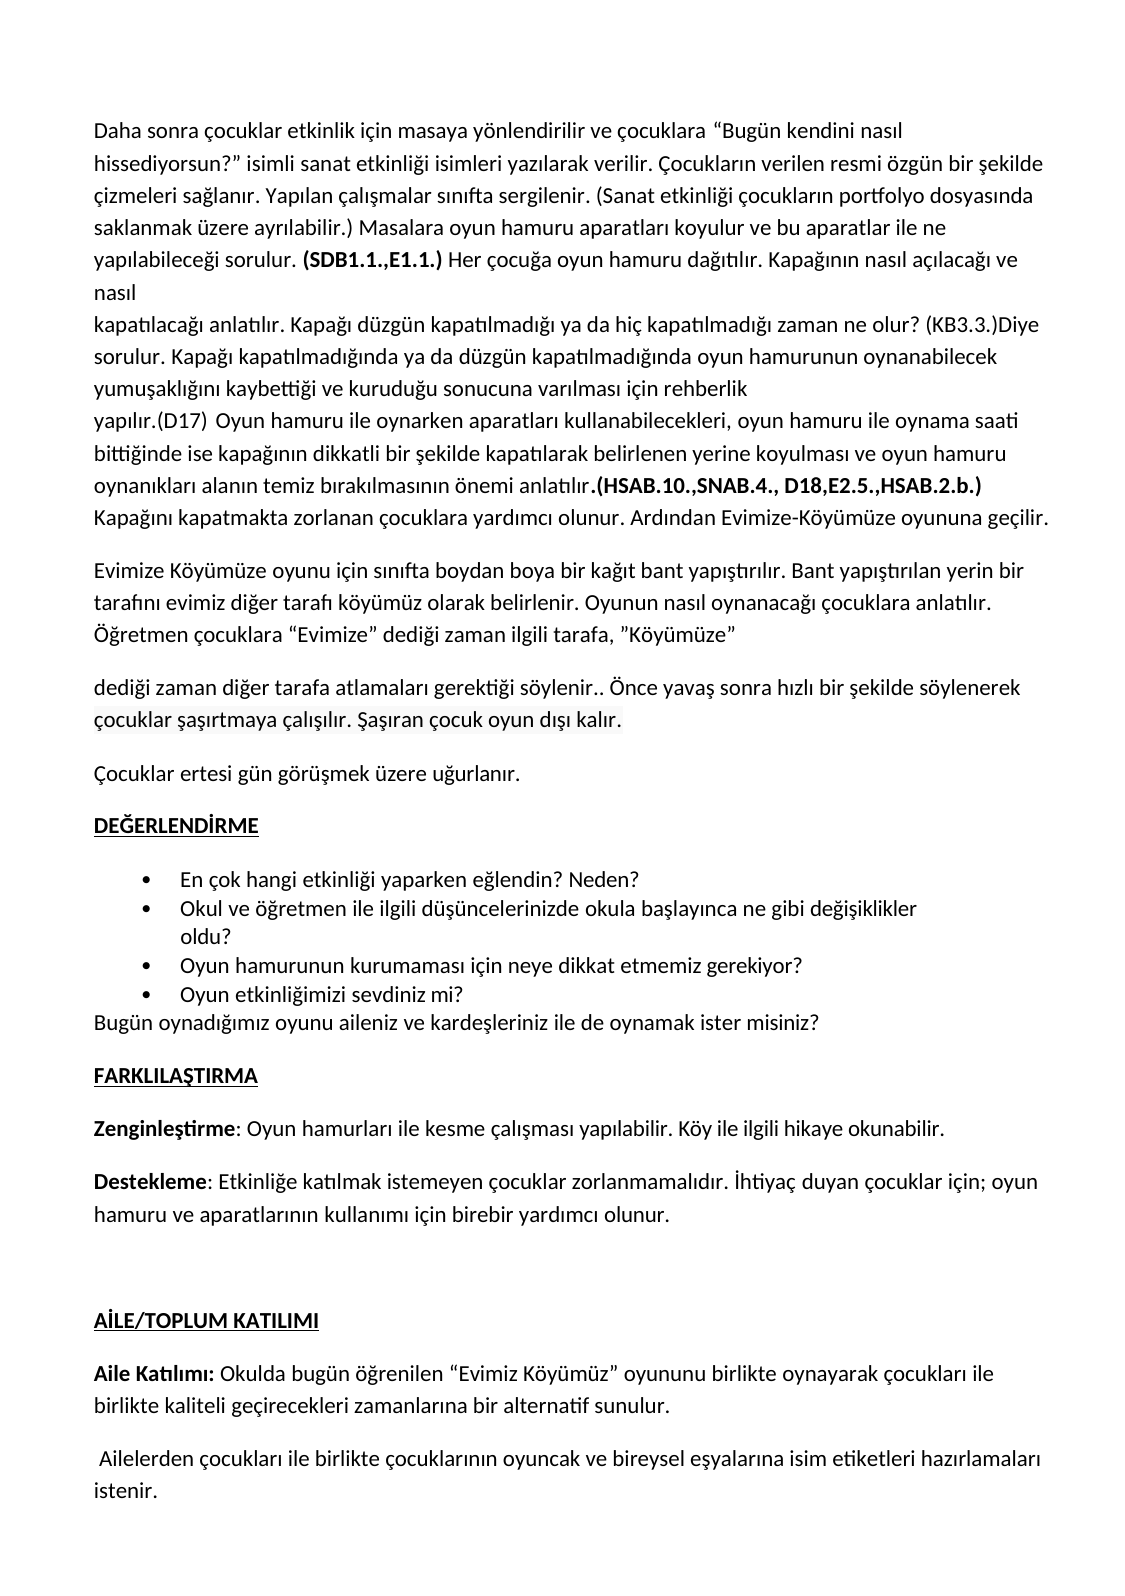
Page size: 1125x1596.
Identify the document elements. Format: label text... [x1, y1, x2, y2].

text Bugün oynadığımız oyunu aileniz ve kardeşleriniz ile de oynamak ister misiniz? [94, 1008, 1062, 1036]
list Oyun hamurunun kurumaması için neye dikkat etmemiz gerekiyor? [143, 951, 1062, 979]
text AİLE/TOPLUM KATILIMI [94, 1306, 1062, 1334]
text oldu? [180, 922, 1062, 951]
text Aile Katılımı: Okulda bugün öğrenilen “Evimiz Köyümüz” oyununu birlikte oynayarak çocukları ile birlikte kaliteli geçirecekleri zamanlarına bir alternatif sunulur. [94, 1359, 1062, 1419]
text FARKLILAŞTIRMA [94, 1061, 1062, 1089]
text yapılır.(D17) Oyun hamuru ile oynarken aparatları kullanabilecekleri, oyun hamuru ile oynama saati bittiğinde ise kapağının dikkatli bir şekilde kapatılarak belirlenen yerine koyulması ve oyun hamuru oynanıkları alanın temiz bırakılmasının önemi anlatılır.(HSAB.10.,SNAB.4., D18,E2.5.,HSAB.2.b.) Kapağını kapatmakta zorlanan çocuklara yardımcı olunur. Ardından Evimize-Köyümüze oyununa geçilir. [94, 406, 1062, 531]
text Daha sonra çocuklar etkinlik için masaya yönlendirilir ve çocuklara “Bugün kendini nasıl hissediyorsun?” isimli sanat etkinliği isimleri yazılarak verilir. Çocukların verilen resmi özgün bir şekilde çizmeleri sağlanır. Yapılan çalışmalar sınıfta sergilenir. (Sanat etkinliği çocukların portfolyo dosyasında saklanmak üzere ayrılabilir.) Masalara oyun hamuru aparatları koyulur ve bu aparatlar ile ne yapılabileceği sorulur. (SDB1.1.,E1.1.) Her çocuğa oyun hamuru dağıtılır. Kapağının nasıl açılacağı ve nasıl [94, 117, 1046, 306]
text Destekleme: Etkinliğe katılmak istemeyen çocuklar zorlanmamalıdır. İhtiyaç duyan çocuklar için; oyun hamuru ve aparatlarının kullanımı için birebir yardımcı olunur. [94, 1167, 1062, 1228]
text kapatılacağı anlatılır. Kapağı düzgün kapatılmadığı ya da hiç kapatılmadığı zaman ne olur? (KB3.3.)Diye sorulur. Kapağı kapatılmadığında ya da düzgün kapatılmadığında oyun hamurunun oynanabilecek yumuşaklığını kaybettiği ve kuruduğu sonucuna varılması için rehberlik [94, 310, 1062, 402]
text dediği zaman diğer tarafa atlamaları gerektiği söylenir.. Önce yavaş sonra hızlı bir şekilde söylenerek çocuklar şaşırtmaya çalışılır. Şaşıran çocuk oyun dışı kalır. [94, 673, 1062, 734]
text Zenginleştirme: Oyun hamurları ile kesme çalışması yapılabilir. Köy ile ilgili hikaye okunabilir. [94, 1114, 1062, 1142]
text DEĞERLENDİRME [94, 812, 1062, 840]
text Ailelerden çocukları ile birlikte çocuklarının oyuncak ve bireysel eşyalarına isim etiketleri hazırlamaları istenir. [94, 1444, 1062, 1504]
text Çocuklar ertesi gün görüşmek üzere uğurlanır. [94, 759, 1062, 787]
list En çok hangi etkinliği yaparken eğlendin? Neden? [143, 865, 1062, 893]
list Okul ve öğretmen ile ilgili düşüncelerinizde okula başlayınca ne gibi değişiklikler [143, 893, 1062, 922]
text Evimize Köyümüze oyunu için sınıfta boydan boya bir kağıt bant yapıştırılır. Bant yapıştırılan yerin bir tarafını evimiz diğer tarafı köyümüz olarak belirlenir. Oyunun nasıl oynanacağı çocuklara anlatılır. Öğretmen çocuklara “Evimize” dediği zaman ilgili tarafa, ”Köyümüze” [94, 556, 1062, 648]
list Oyun etkinliğimizi sevdiniz mi? [143, 979, 1062, 1008]
